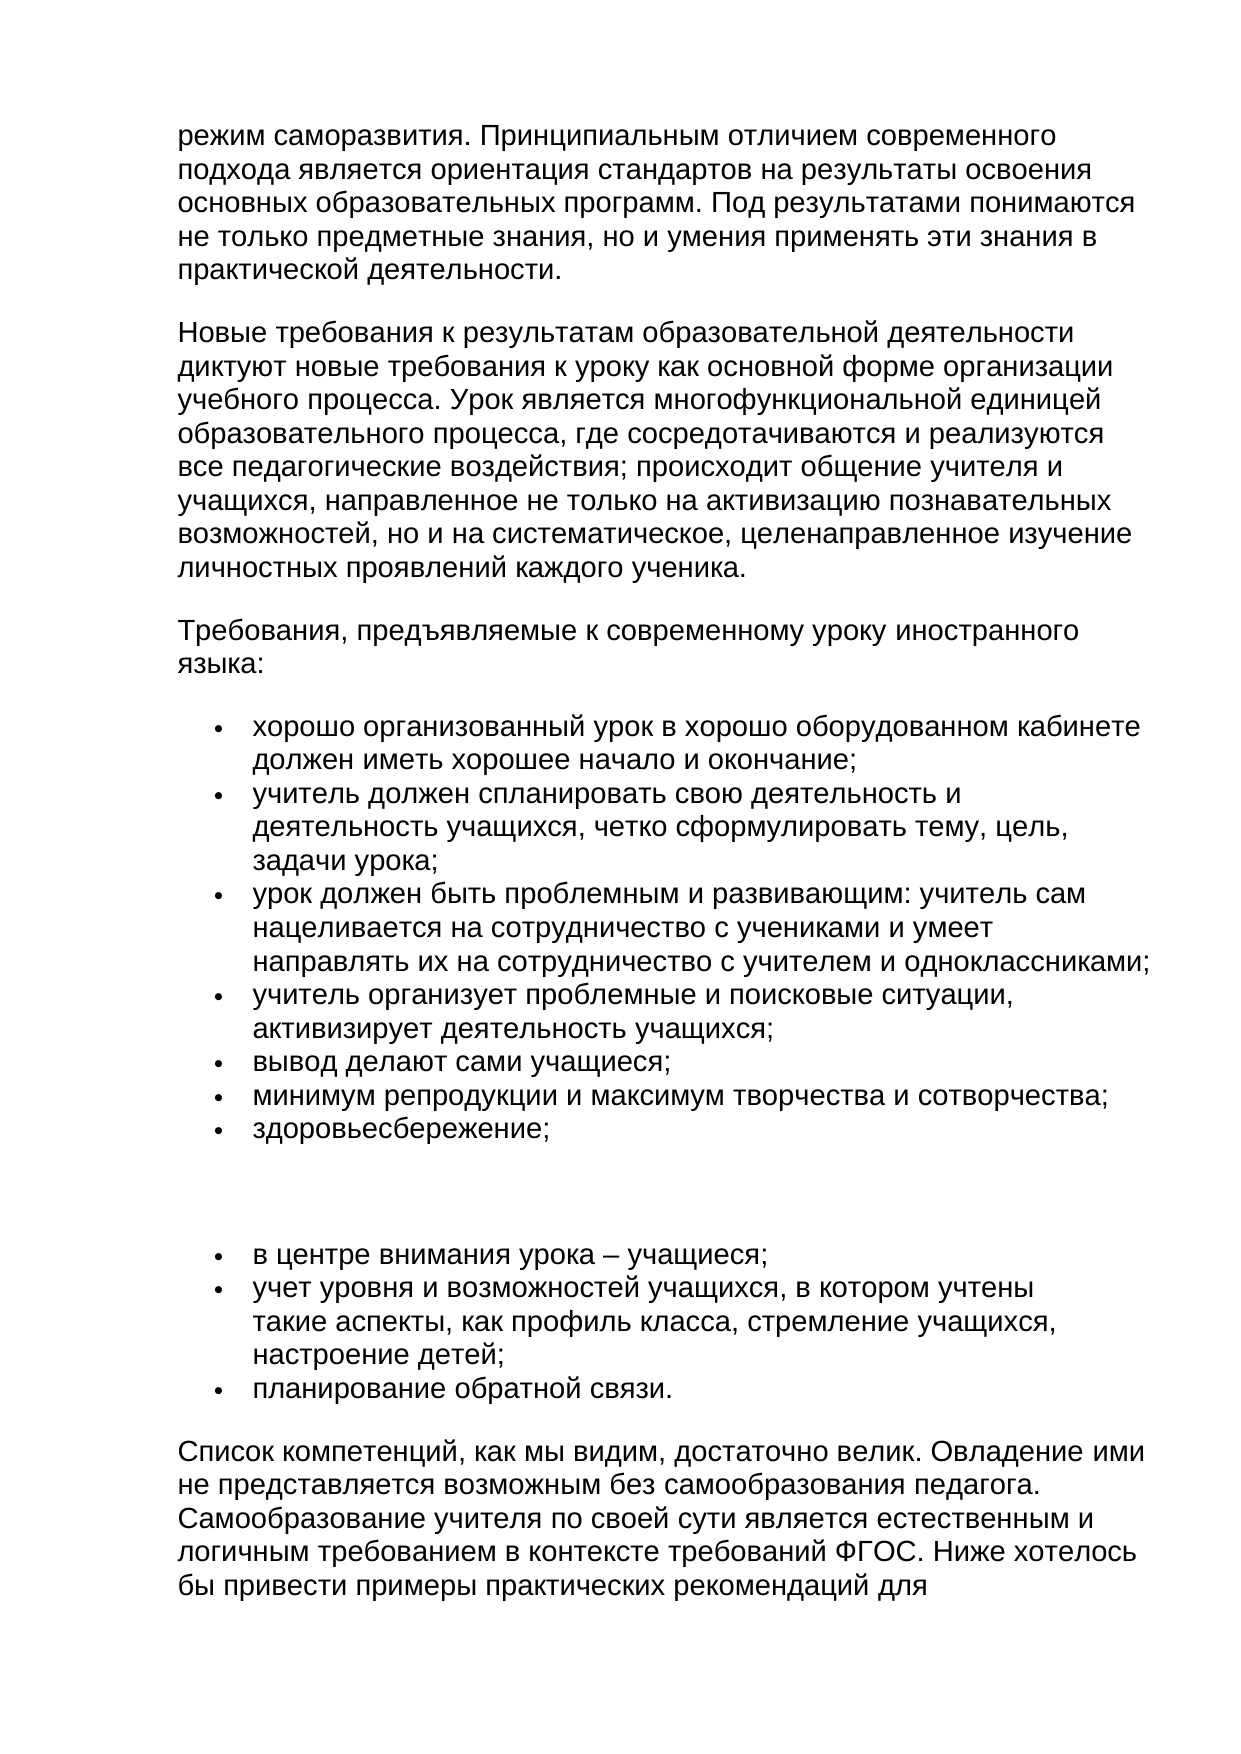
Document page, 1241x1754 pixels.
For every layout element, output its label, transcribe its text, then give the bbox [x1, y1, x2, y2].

text Новые требования к результатам образовательной деятельности диктуют новые требования к уроку как основной форме организации учебного процесса. Урок является многофункциональной единицей образовательного процесса, где сосредотачиваются и реализуются все педагогические воздействия; происходит общение учителя и учащихся, направленное не только на активизацию познавательных возможностей, но и на систематическое, целенаправленное изучение личностных проявлений каждого ученика. [177, 315, 1152, 583]
text Требования, предъявляемые к современному уроку иностранного языка: [177, 612, 1152, 679]
list минимум репродукции и максимум творчества и сотворчества; [215, 1078, 1152, 1111]
list здоровьесбережение; [215, 1111, 1152, 1145]
list хорошо организованный урок в хорошо оборудованном кабинете должен иметь хорошее начало и окончание; [215, 709, 1152, 776]
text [177, 1433, 1152, 1601]
list урок должен быть проблемным и развивающим: учитель сам нацеливается на сотрудничество с учениками и умеет направлять их на сотрудничество с учителем и одноклассниками; [215, 876, 1152, 977]
list учет уровня и возможностей учащихся, в котором учтены такие аспекты, как профиль класса, стремление учащихся, настроение детей; [215, 1270, 1152, 1371]
list вывод делают сами учащиеся; [215, 1044, 1152, 1078]
list учитель организует проблемные и поисковые ситуации, активизирует деятельность учащихся; [215, 977, 1152, 1044]
list планирование обратной связи. [215, 1371, 1152, 1404]
list в центре внимания урока – учащиеся; [215, 1237, 1152, 1270]
list учитель должен спланировать свою деятельность и деятельность учащихся, четко сформулировать тему, цель, задачи урока; [215, 776, 1152, 876]
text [177, 118, 1152, 286]
